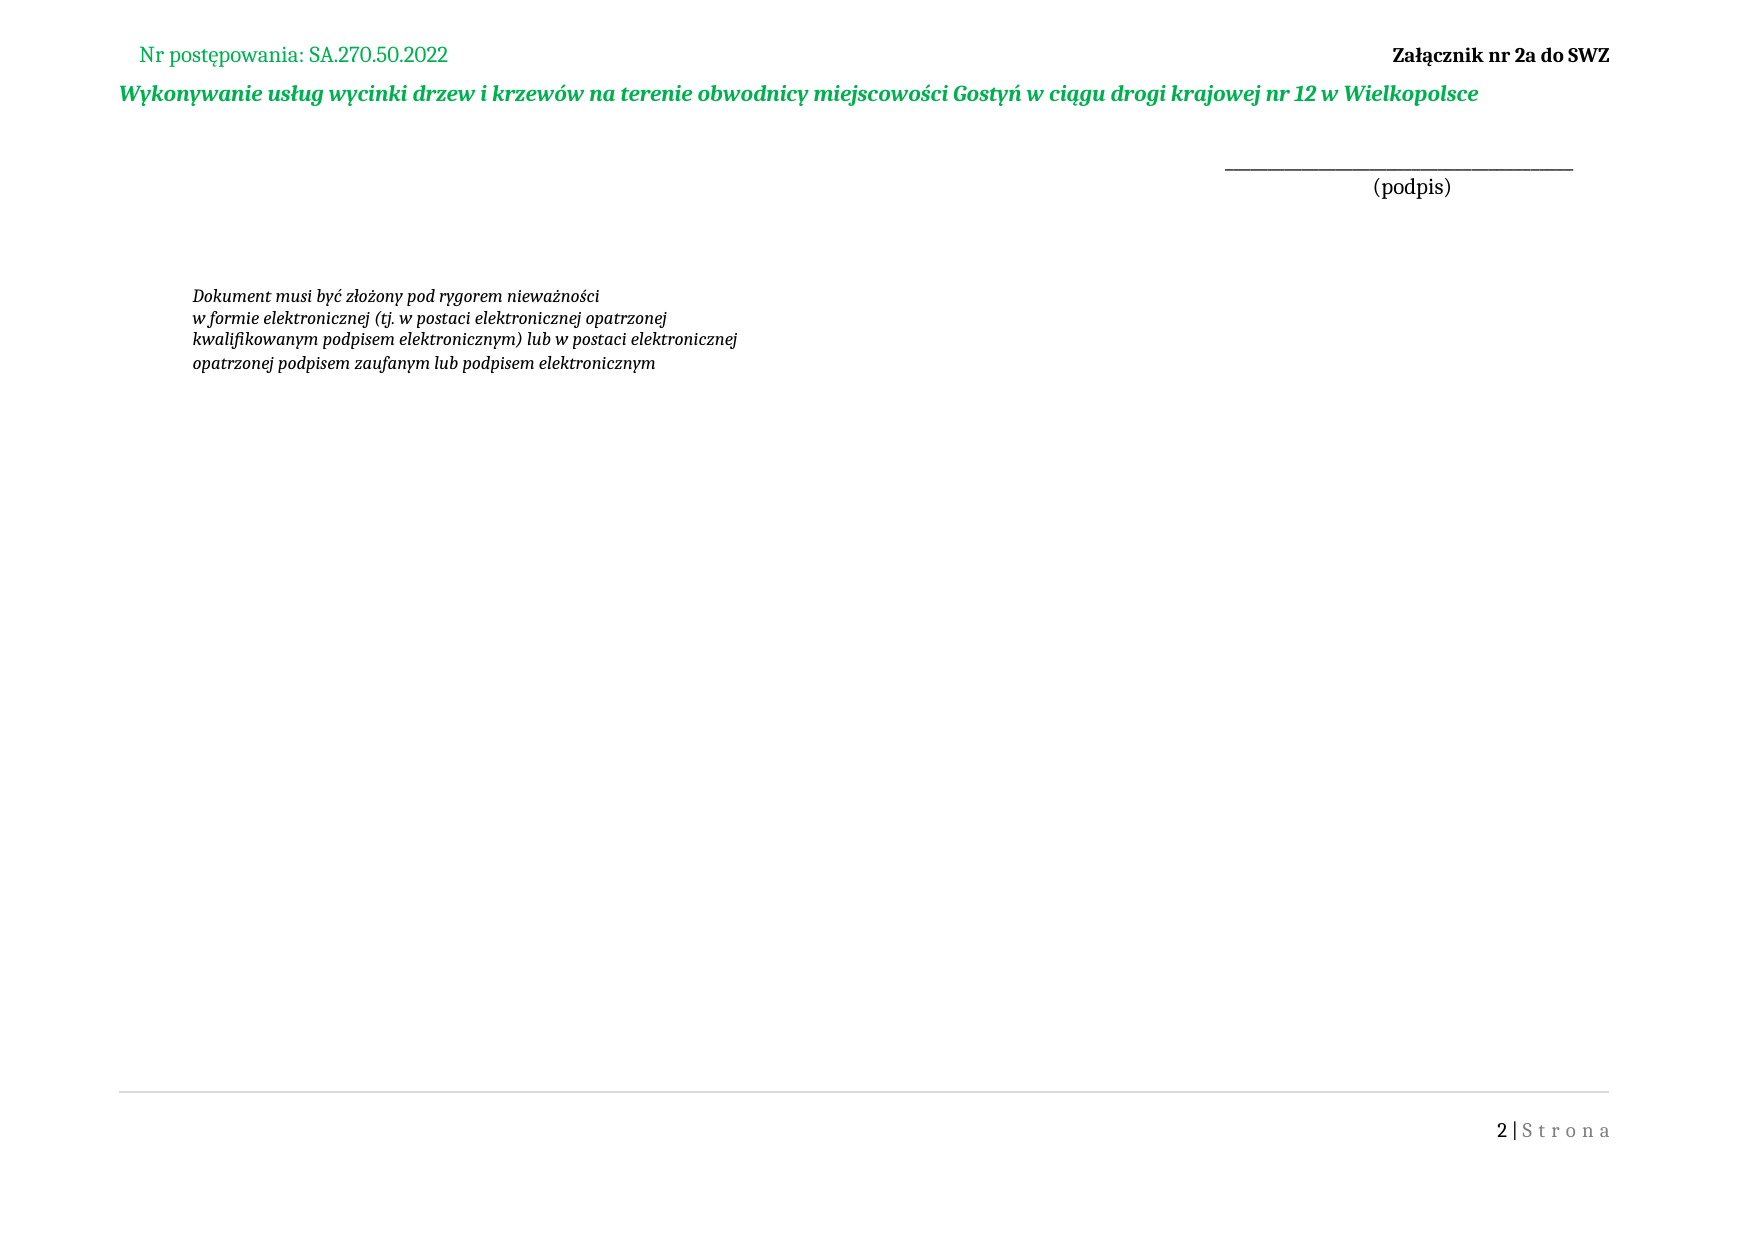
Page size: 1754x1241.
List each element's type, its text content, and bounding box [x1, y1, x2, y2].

text _________________________________________ (podpis) [192, 148, 1609, 200]
text Dokument musi być złożony pod rygorem nieważności w formie elektronicznej (tj. w postaci elektronicznej opatrzonej kwalifikowanym podpisem elektronicznym) lub w postaci elektronicznej opatrzonej podpisem zaufanym lub podpisem elektronicznym [192, 286, 1609, 374]
